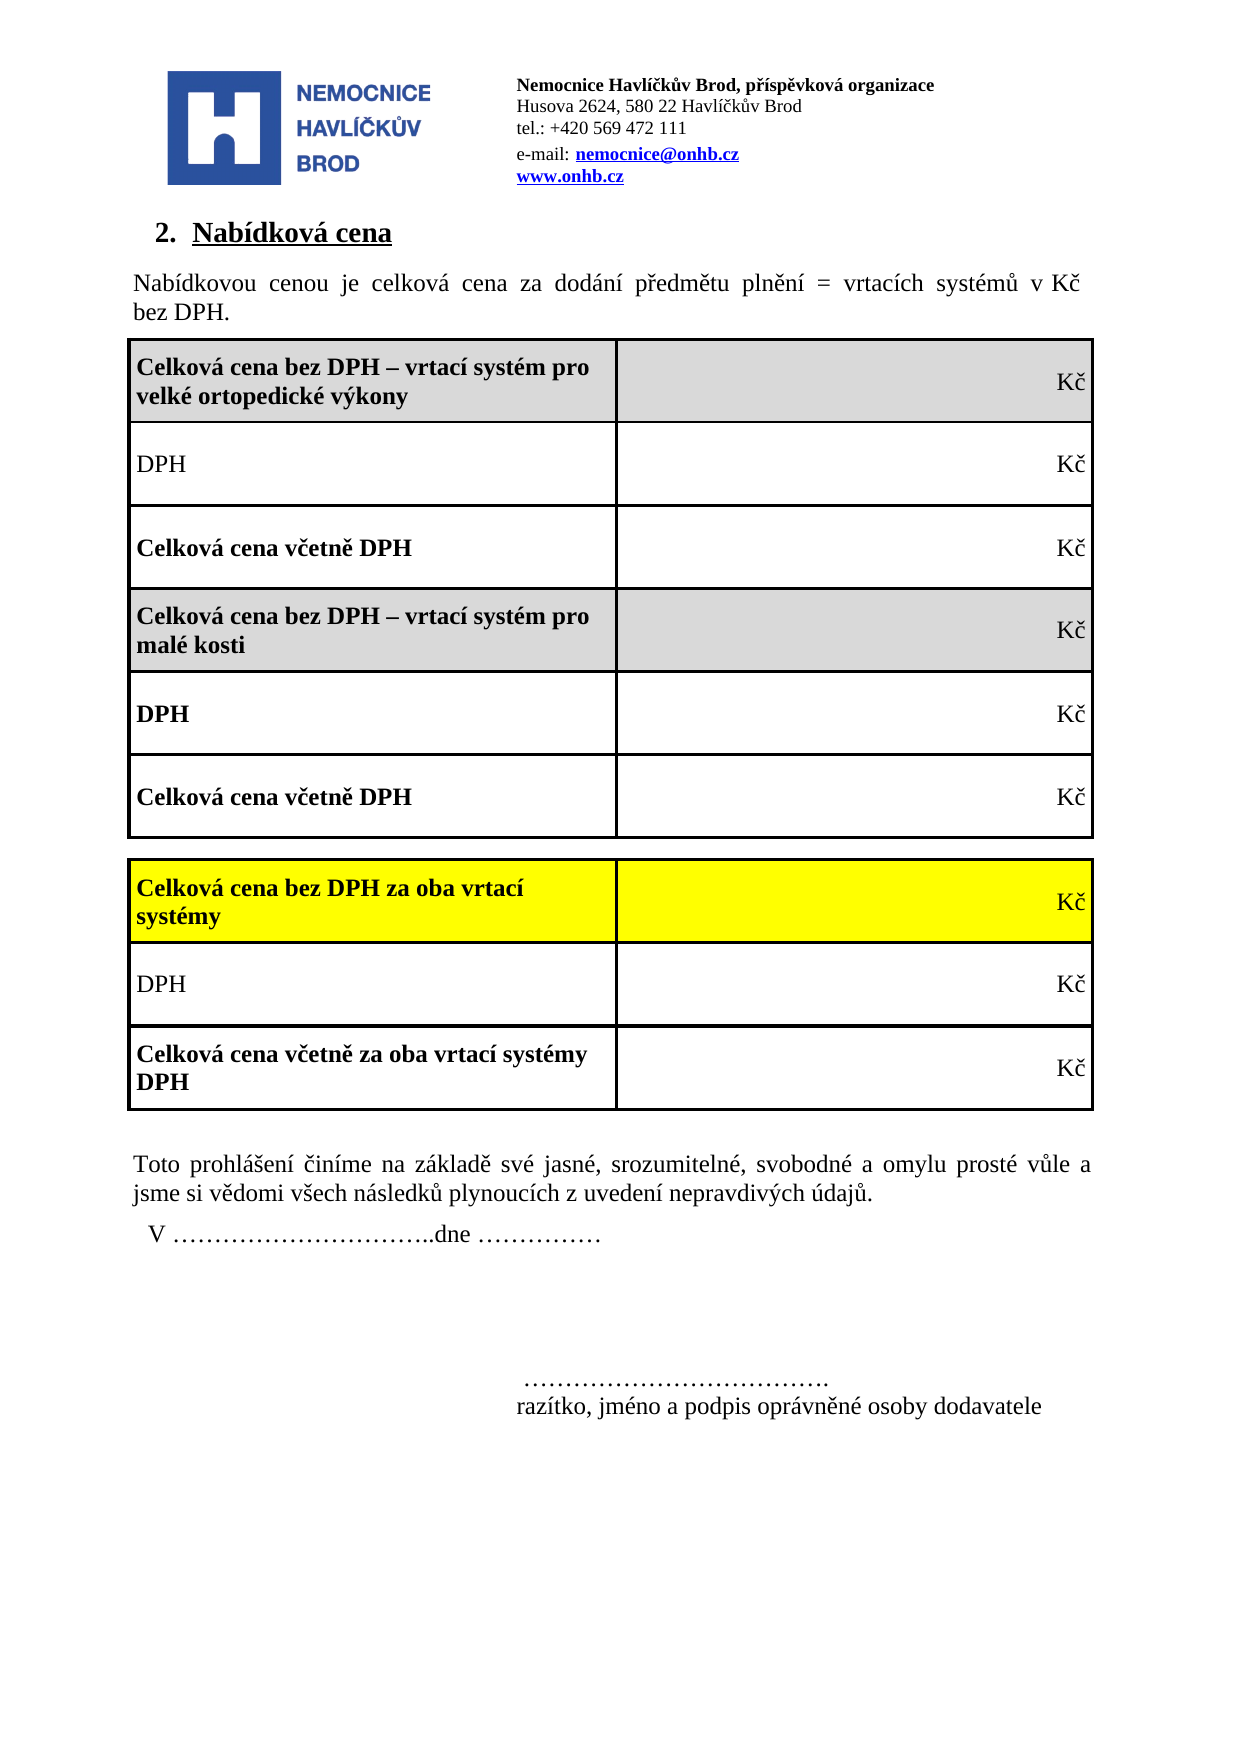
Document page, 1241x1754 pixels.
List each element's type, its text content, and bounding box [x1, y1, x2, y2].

table_cell Kč [618, 507, 1091, 587]
table_cell Kč [618, 756, 1091, 836]
text Nabídkovou cenou je celková cena za dodání předmětu plnění = vrtacích systémů v Kč bez DPH. [133, 268, 1093, 325]
table_cell Celková cena včetně DPH [131, 756, 615, 836]
table_cell DPH [131, 944, 615, 1024]
table_header Kč [618, 861, 1091, 941]
text Toto prohlášení činíme na základě své jasné, srozumitelné, svobodné a omylu prosté vůle a jsme si vědomi všech následků plynoucích z uvedení nepravdivých údajů. [133, 1149, 1093, 1206]
table_cell DPH [131, 673, 615, 753]
subtitle Nabídková cena [154, 215, 1092, 249]
table_header Celková cena bez DPH za oba vrtací systémy [131, 861, 615, 941]
table_cell Kč [618, 590, 1091, 670]
table_cell Kč [618, 944, 1091, 1024]
table_header Celková cena bez DPH – vrtací systém pro velké ortopedické výkony [131, 341, 615, 421]
picture [167, 71, 431, 185]
table_cell Celková cena včetně za oba vrtací systémy DPH [131, 1028, 615, 1107]
table_cell Kč [618, 1028, 1091, 1107]
table_cell Celková cena včetně DPH [131, 507, 615, 587]
table_header Kč [618, 341, 1091, 421]
text razítko, jméno a podpis oprávněné osoby dodavatele [516, 1391, 1092, 1420]
text ………………………………. [443, 1363, 1092, 1391]
table_cell Celková cena bez DPH – vrtací systém pro malé kosti [131, 590, 615, 670]
table_cell Kč [618, 673, 1091, 753]
text V …………………………..dne …………… [148, 1219, 1092, 1248]
table_cell Kč [618, 423, 1091, 504]
table_cell DPH [131, 423, 615, 504]
